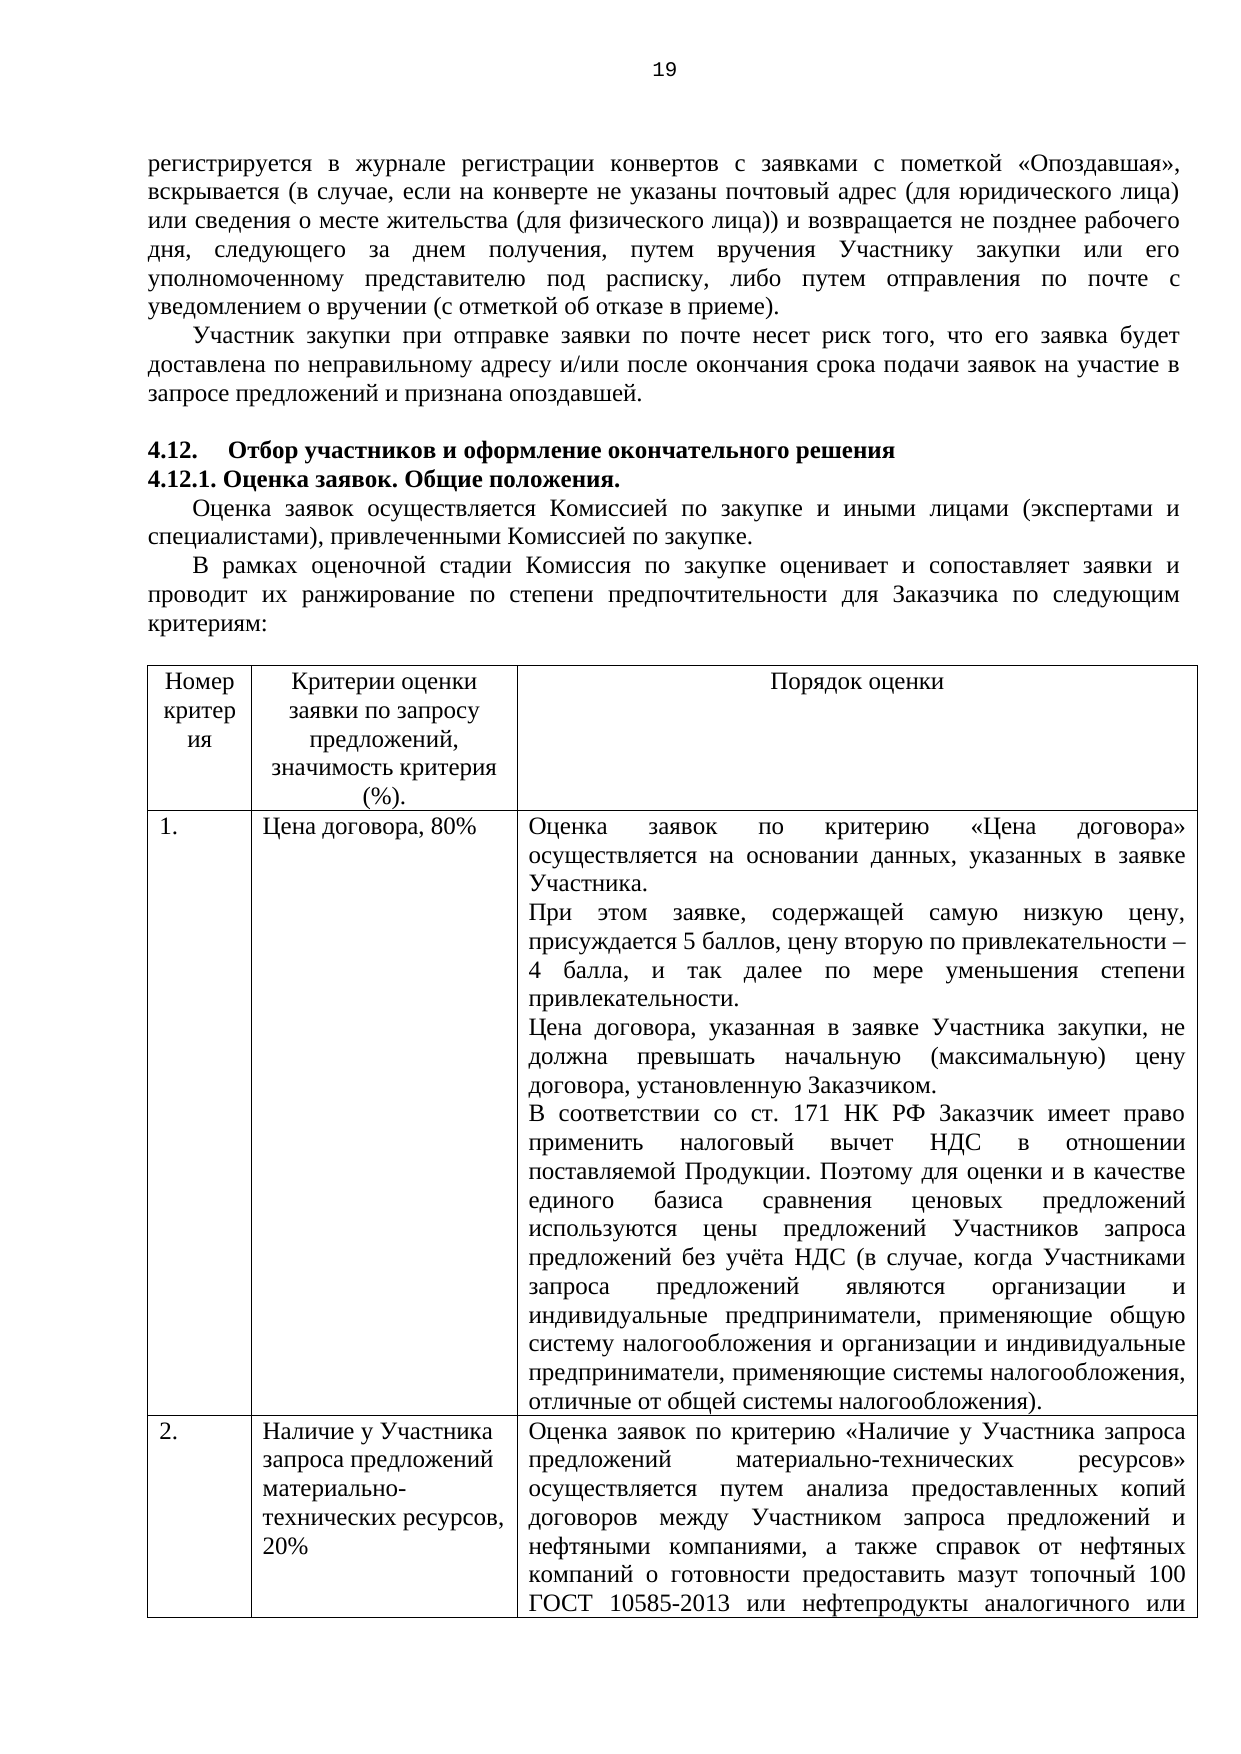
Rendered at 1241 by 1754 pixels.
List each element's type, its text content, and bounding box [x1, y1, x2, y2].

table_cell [518, 1416, 1197, 1617]
table_header Номер критерия [148, 666, 251, 810]
table_cell 2. [148, 1416, 251, 1617]
list Отбор участников и оформление окончательного решения [148, 435, 1181, 464]
table_header Критерии оценки заявки по запросу предложений, значимость критерия (%). [252, 666, 517, 810]
table_header Порядок оценки [518, 666, 1197, 810]
text Оценка заявок осуществляется Комиссией по закупке и иными лицами (экспертами и специалистами), привлеченными Комиссией по закупке. [148, 493, 1181, 550]
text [148, 148, 1181, 320]
text 4.12.1. Оценка заявок. Общие положения. [148, 464, 1181, 493]
table_cell 1. [148, 811, 251, 1415]
text В рамках оценочной стадии Комиссия по закупке оценивает и сопоставляет заявки и проводит их ранжирование по степени предпочтительности для Заказчика по следующим критериям: [148, 550, 1181, 636]
table_cell Оценка заявок по критерию «Цена договора» осуществляется на основании данных, указанных в заявке Участника. При этом заявке, содержащей самую низкую цену, присуждается 5 баллов, цену вторую по привлекательности – 4 балла, и так далее по мере уменьшения степени привлекательности. Цена договора, указанная в заявке Участника закупки, не должна превышать начальную (максимальную) цену договора, установленную Заказчиком. В соответствии со ст. 171 НК РФ Заказчик имеет право применить налоговый вычет НДС в отношении поставляемой Продукции. Поэтому для оценки и в качестве единого базиса сравнения ценовых предложений используются цены предложений Участников запроса предложений без учёта НДС (в случае, когда Участниками запроса предложений являются организации и индивидуальные предприниматели, применяющие общую систему налогообложения и организации и индивидуальные предприниматели, применяющие системы налогообложения, отличные от общей системы налогообложения). [518, 811, 1197, 1415]
text Участник закупки при отправке заявки по почте несет риск того, что его заявка будет доставлена по неправильному адресу и/или после окончания срока подачи заявок на участие в запросе предложений и признана опоздавшей. [148, 320, 1181, 406]
table_cell Цена договора, 80% [252, 811, 517, 1415]
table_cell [252, 1416, 517, 1617]
